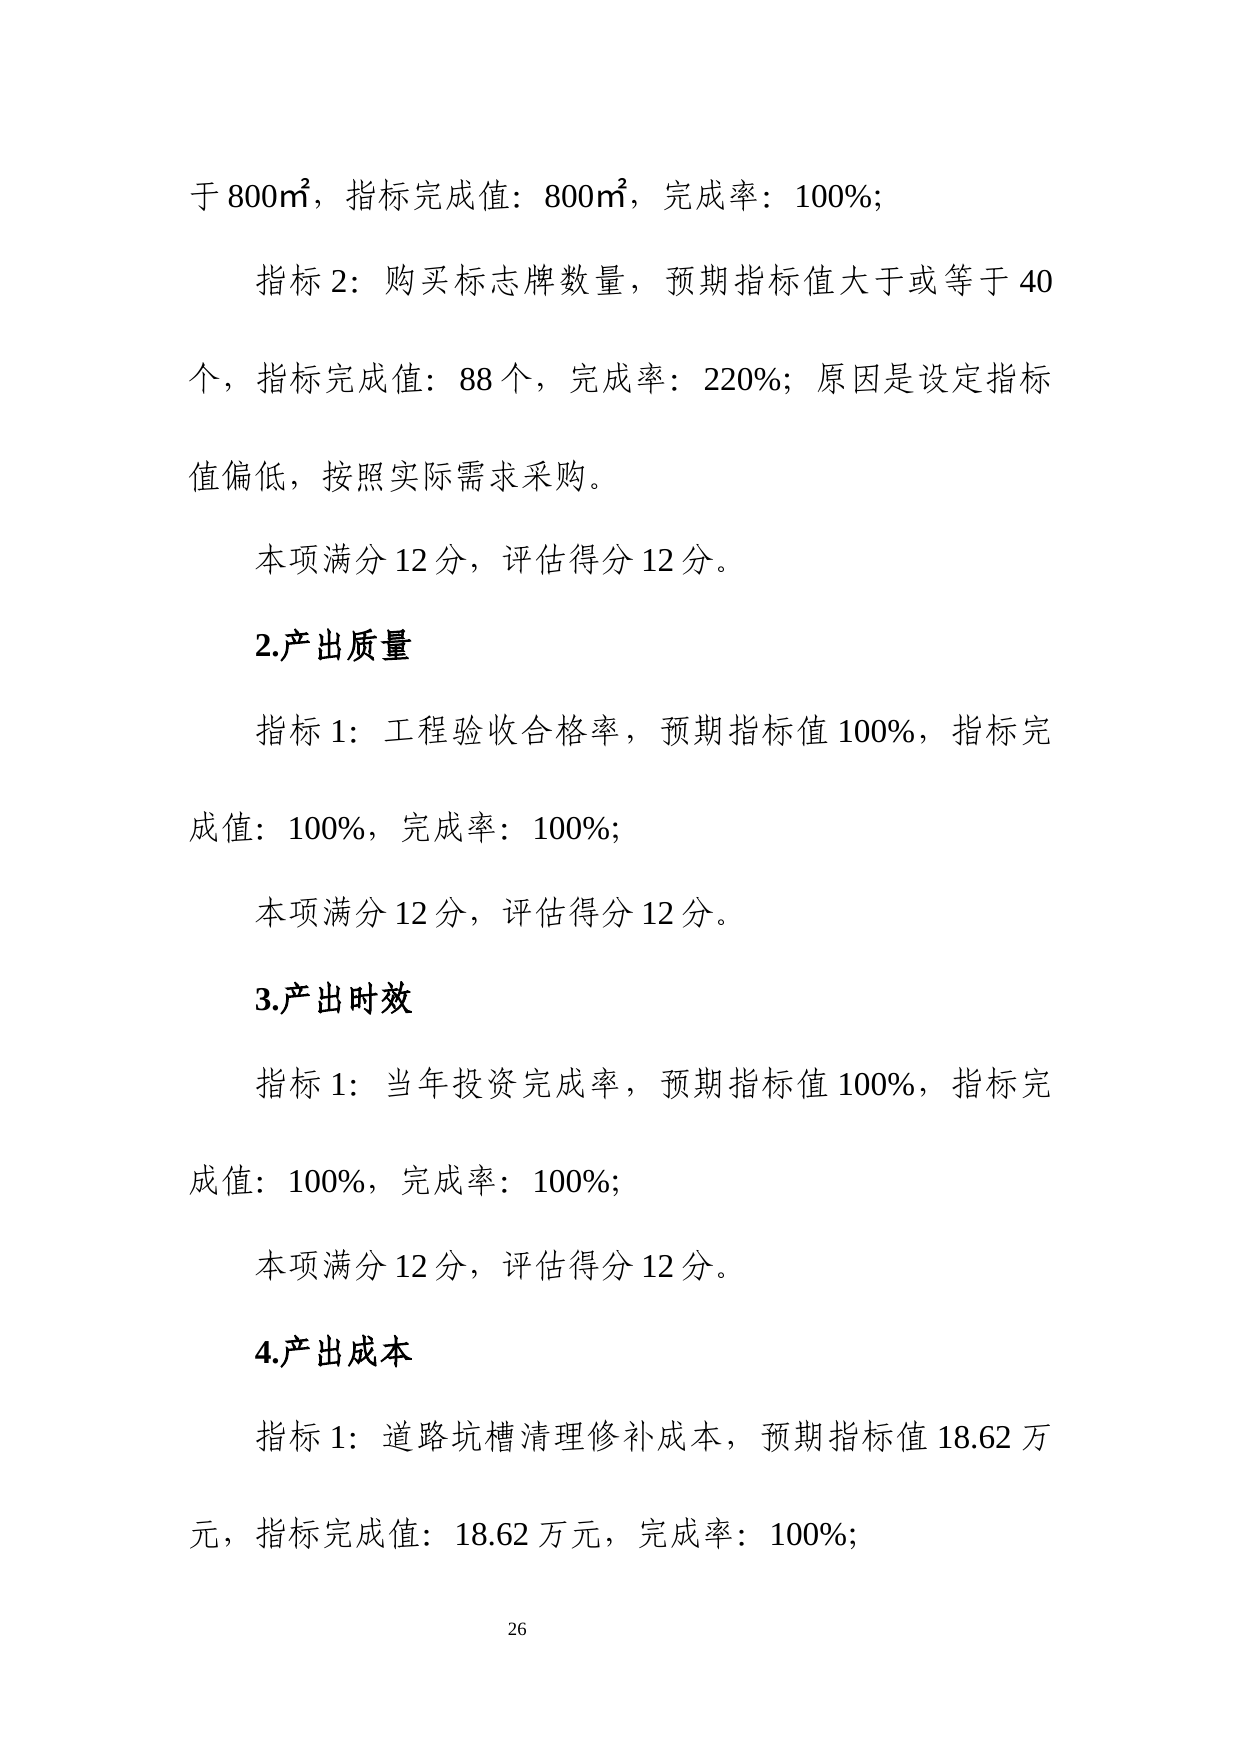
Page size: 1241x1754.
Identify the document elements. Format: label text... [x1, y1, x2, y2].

text 指标1：道路坑槽清理修补成本，预期指标值18.62万元，指标完成值：18.62万元，完成率：100%； [187, 1403, 1053, 1565]
text 4.产出成本 [187, 1318, 1053, 1383]
text 指标1：工程验收合格率，预期指标值100%，指标完成值：100%，完成率：100%； [187, 697, 1053, 859]
text 本项满分12分，评估得分12分。 [187, 526, 1053, 591]
text 2.产出质量 [187, 611, 1053, 676]
text 本项满分12分，评估得分12分。 [187, 879, 1053, 944]
text 指标2：购买标志牌数量，预期指标值大于或等于40个，指标完成值：88个，完成率：220%；原因是设定指标值偏低，按照实际需求采购。 [187, 247, 1053, 507]
text 指标1：当年投资完成率，预期指标值100%，指标完成值：100%，完成率：100%； [187, 1050, 1053, 1212]
text 本项满分12分，评估得分12分。 [187, 1232, 1053, 1297]
text 3.产出时效 [187, 964, 1053, 1029]
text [187, 162, 1053, 227]
